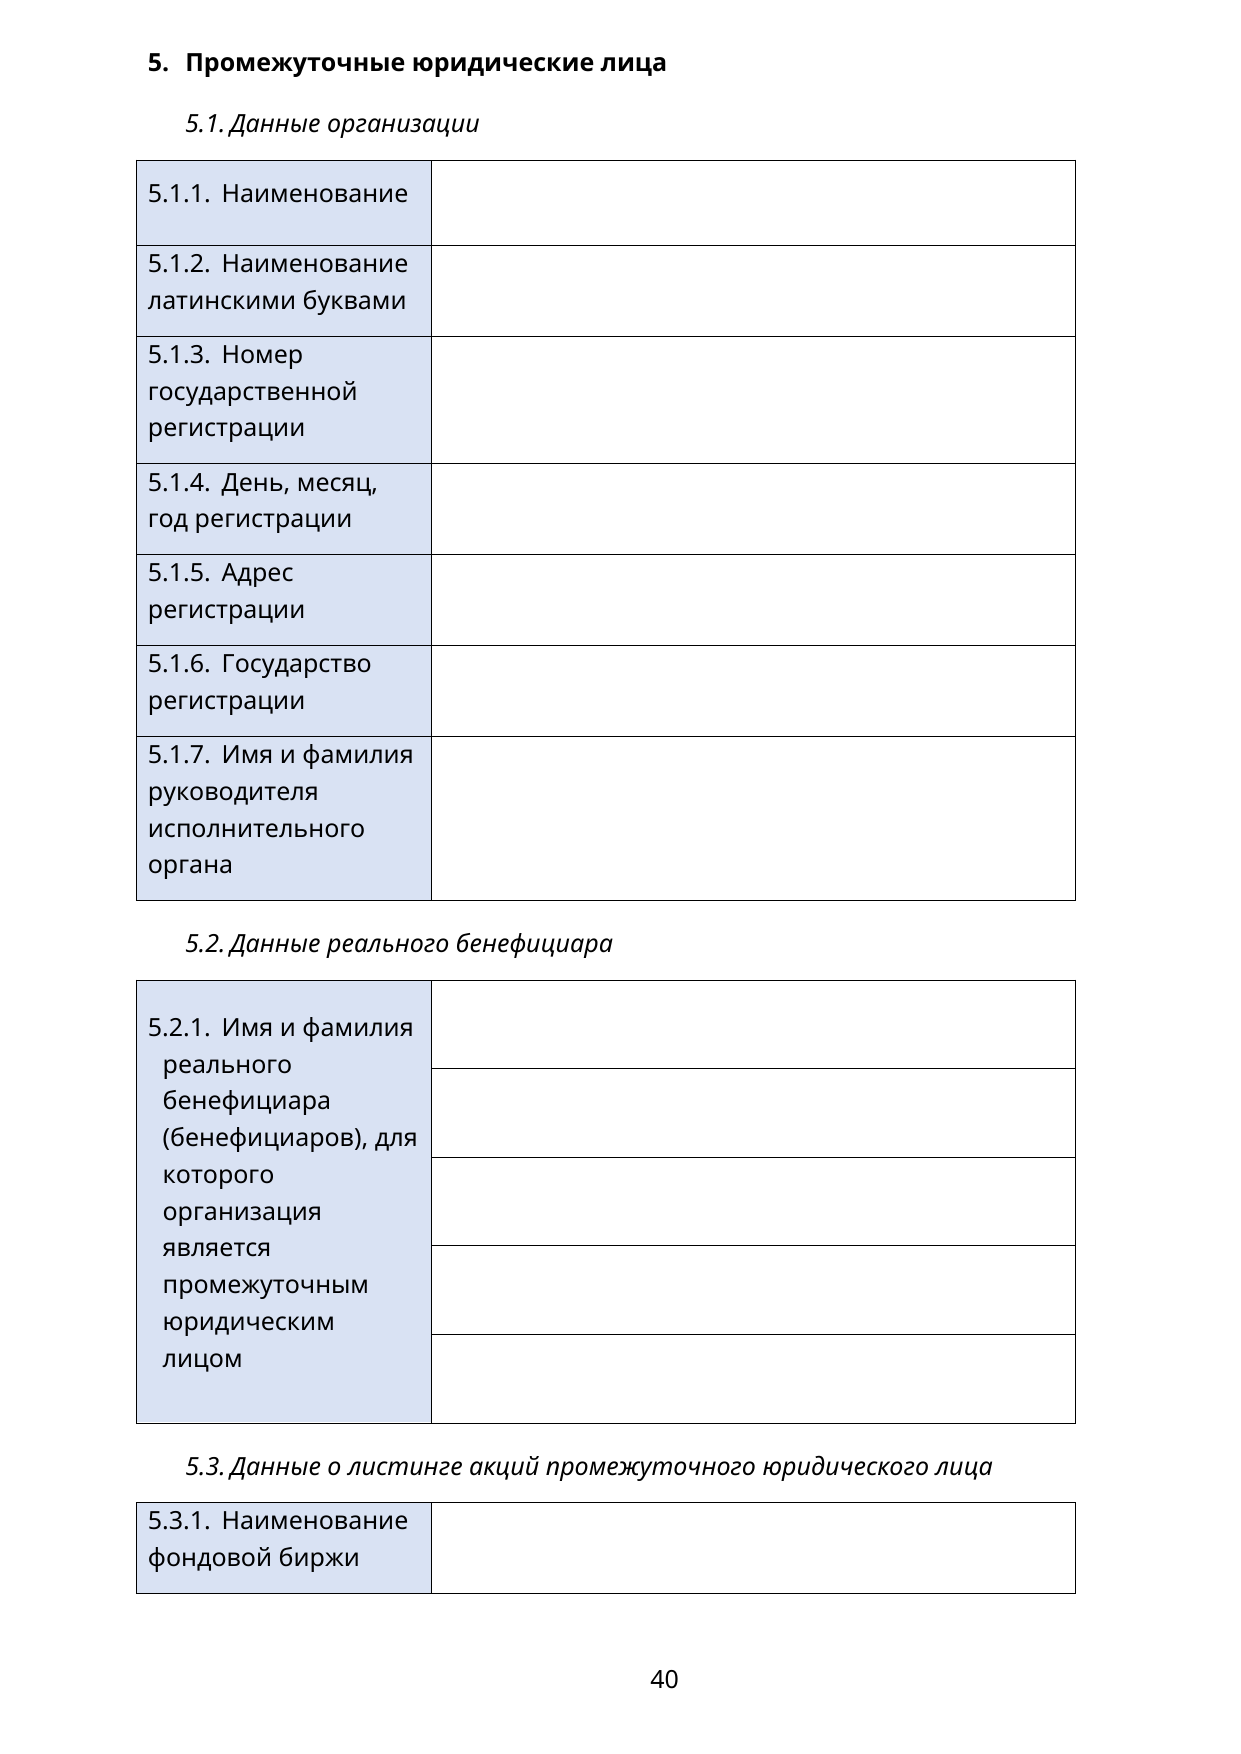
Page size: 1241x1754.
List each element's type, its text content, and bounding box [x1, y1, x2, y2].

table_header Наименование фондовой биржи [137, 1503, 431, 1593]
table_cell [432, 1069, 1075, 1157]
table_cell Номер государственной регистрации [137, 337, 431, 463]
table_cell [432, 737, 1075, 900]
table_cell [432, 337, 1075, 463]
table_cell Наименование латинскими буквами [137, 246, 431, 336]
table_cell [432, 1246, 1075, 1334]
table_cell Имя и фамилия руководителя исполнительного органа [137, 737, 431, 900]
list Данные организации [185, 106, 1181, 140]
table_cell Адрес регистрации [137, 555, 431, 645]
table_cell [432, 464, 1075, 554]
table_header [432, 981, 1075, 1068]
table_cell [432, 646, 1075, 736]
table_cell [432, 1335, 1075, 1422]
list Данные о листинге акций промежуточного юридического лица [185, 1448, 1181, 1483]
table_cell [432, 246, 1075, 336]
list Промежуточные юридические лица [148, 44, 1181, 78]
table_header Имя и фамилия реального бенефициара (бенефициаров), для которого организация является промежуточным юридическим лицом [137, 981, 431, 1422]
table_cell Государство регистрации [137, 646, 431, 736]
table_header [432, 1503, 1075, 1593]
table_header Наименование [137, 161, 431, 245]
list Данные реального бенефициара [185, 926, 1181, 960]
table_cell День, месяц, год регистрации [137, 464, 431, 554]
table_header [432, 161, 1075, 245]
table_cell [432, 1158, 1075, 1245]
table_cell [432, 555, 1075, 645]
